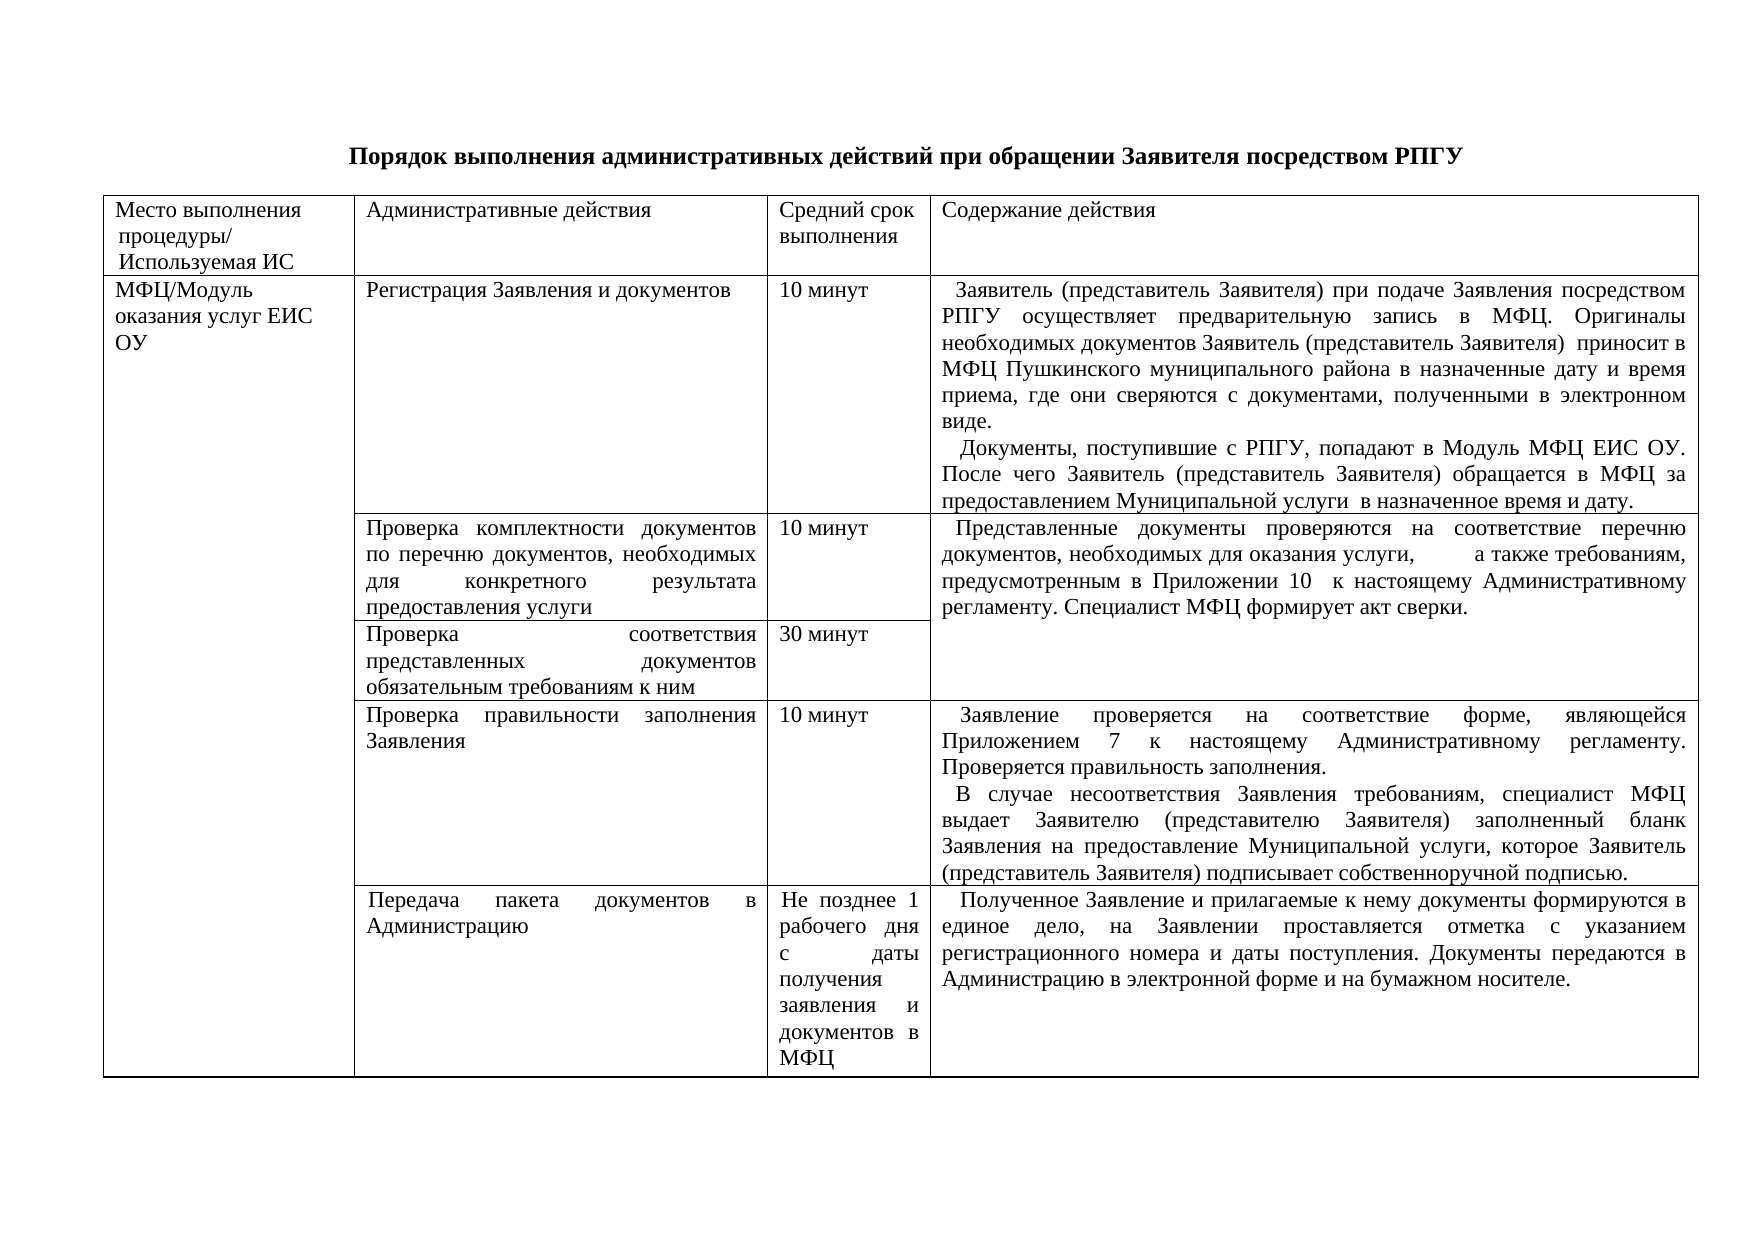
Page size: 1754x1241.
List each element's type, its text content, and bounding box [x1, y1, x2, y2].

table_cell 10 минут [768, 514, 930, 619]
table_cell Проверка соответствия представленных документов обязательным требованиям к ним [355, 621, 767, 699]
table_header Административные действия [355, 196, 767, 275]
table_cell Регистрация Заявления и документов [355, 276, 767, 513]
table_cell Не позднее 1 рабочего дня с даты получения заявления и документов в МФЦ [768, 886, 930, 1076]
table_cell 10 минут [768, 701, 930, 885]
table_cell 10 минут [768, 276, 930, 513]
table_cell Полученное Заявление и прилагаемые к нему документы формируются в единое дело, на Заявлении проставляется отметка с указанием регистрационного номера и даты поступления. Документы передаются в Администрацию в электронной форме и на бумажном носителе. [931, 886, 1698, 1076]
table_cell Заявление проверяется на соответствие форме, являющейся Приложением 7 к настоящему Административному регламенту. Проверяется правильность заполнения. В случае несоответствия Заявления требованиям, специалист МФЦ выдает Заявителю (представителю Заявителя) заполненный бланк Заявления на предоставление Муниципальной услуги, которое Заявитель (представитель Заявителя) подписывает собственноручной подписью. [931, 701, 1698, 885]
table_header Место выполнения процедуры/ Используемая ИС [104, 196, 354, 275]
table_cell Заявитель (представитель Заявителя) при подаче Заявления посредством РПГУ осуществляет предварительную запись в МФЦ. Оригиналы необходимых документов Заявитель (представитель Заявителя) приносит в МФЦ Пушкинского муниципального района в назначенные дату и время приема, где они сверяются с документами, полученными в электронном виде. Документы, поступившие с РПГУ, попадают в Модуль МФЦ ЕИС ОУ. После чего Заявитель (представитель Заявителя) обращается в МФЦ за предоставлением Муниципальной услуги в назначенное время и дату. [931, 276, 1698, 513]
text Порядок выполнения административных действий при обращении Заявителя посредством РПГУ [208, 141, 1604, 170]
table_cell МФЦ/Модуль оказания услуг ЕИС ОУ [104, 276, 354, 1076]
table_cell Передача пакета документов в Администрацию [355, 886, 767, 1076]
table_cell Представленные документы проверяются на соответствие перечню документов, необходимых для оказания услуги, а также требованиям, предусмотренным в Приложении 10 к настоящему Административному регламенту. Специалист МФЦ формирует акт сверки. [931, 514, 1698, 699]
table_cell Проверка комплектности документов по перечню документов, необходимых для конкретного результата предоставления услуги [355, 514, 767, 619]
table_cell Проверка правильности заполнения Заявления [355, 701, 767, 885]
table_header Средний срок выполнения [768, 196, 930, 275]
table_header Содержание действия [931, 196, 1698, 275]
table_cell 30 минут [768, 621, 930, 699]
